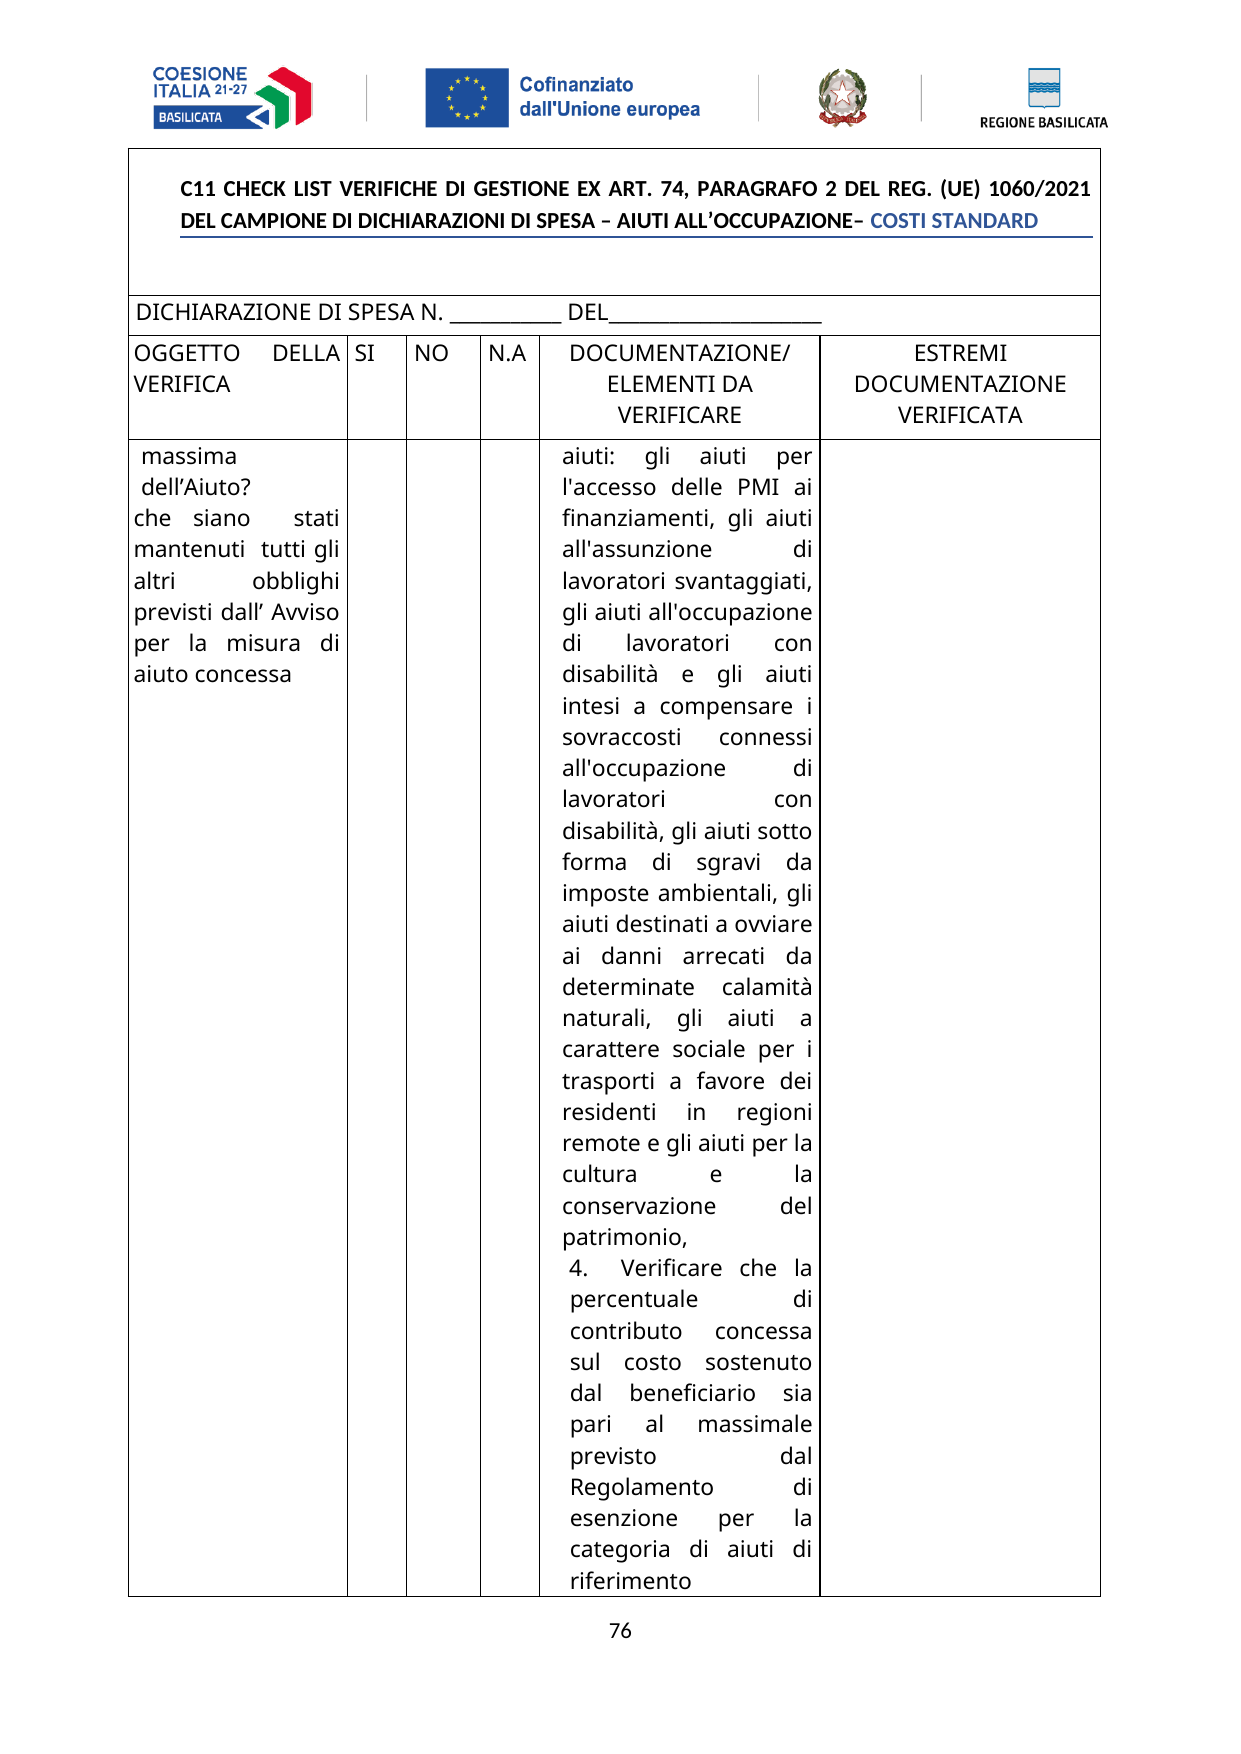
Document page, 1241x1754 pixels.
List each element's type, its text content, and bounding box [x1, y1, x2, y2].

table_cell ESTREMI DOCUMENTAZIONE VERIFICATA [821, 336, 1100, 438]
table_cell DICHIARAZIONE DI SPESA N. ___________ DEL_____________________ [129, 296, 1100, 335]
table_cell NO [407, 336, 480, 438]
table_cell OGGETTO DELLA VERIFICA [129, 336, 347, 438]
table_header C11 CHECK LIST VERIFICHE DI GESTIONE EX ART. 74, PARAGRAFO 2 DEL REG. (UE) 1060/2021 DEL CAMPIONE DI DICHIARAZIONI DI SPESA – AIUTI ALL’OCCUPAZIONE– COSTI STANDARD [129, 149, 1100, 295]
table_cell [821, 440, 1100, 1596]
table_cell DOCUMENTAZIONE/ELEMENTI DA VERIFICARE [540, 336, 819, 438]
table_cell [481, 440, 539, 1596]
table_cell SI [348, 336, 406, 438]
table_cell N.A [481, 336, 539, 438]
picture [51, 6, 1189, 172]
table_cell [348, 440, 406, 1596]
table_cell [407, 440, 480, 1596]
